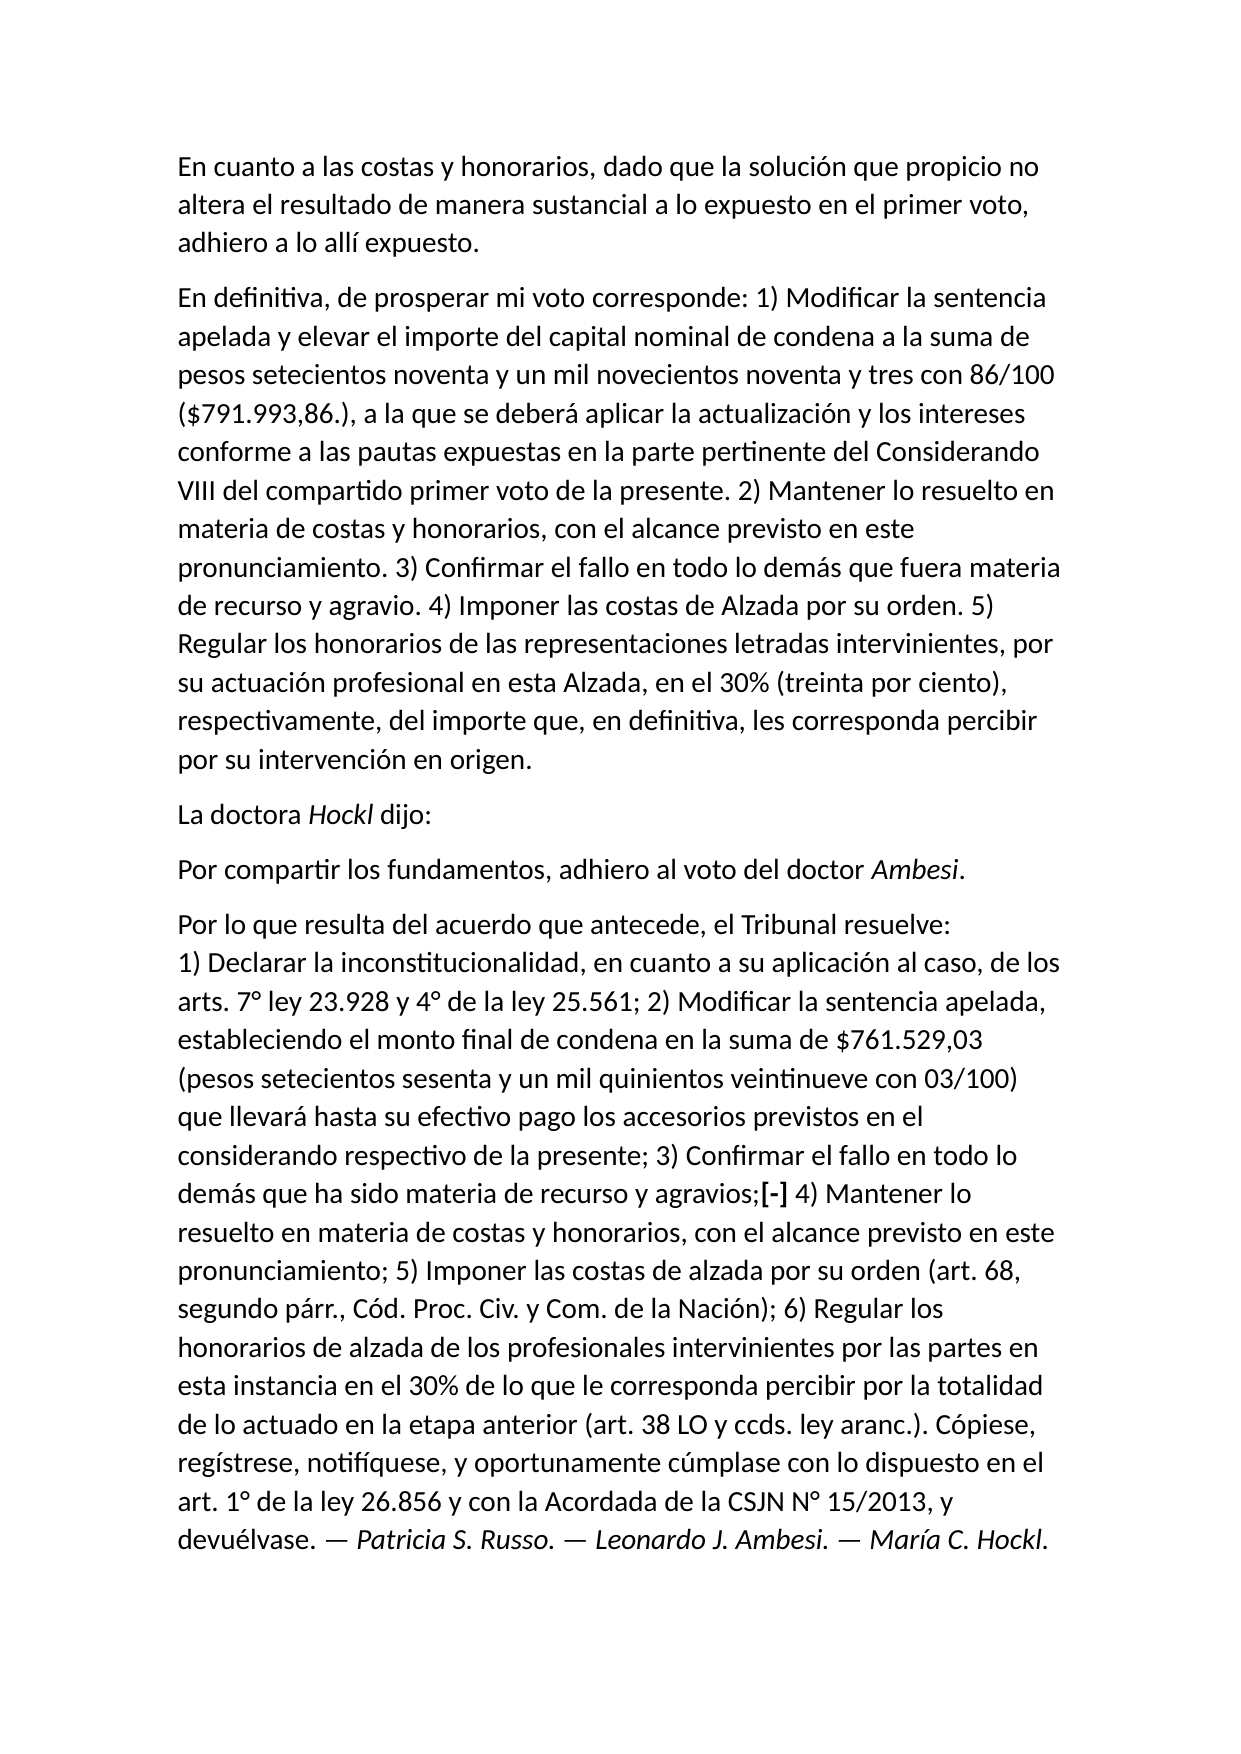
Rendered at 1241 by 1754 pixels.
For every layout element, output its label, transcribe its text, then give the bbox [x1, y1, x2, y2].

text Por lo que resulta del acuerdo que antecede, el Tribunal resuelve: 1) Declarar la inconstitucionalidad, en cuanto a su aplicación al caso, de los arts. 7° ley 23.928 y 4° de la ley 25.561; 2) Modificar la sentencia apelada, estableciendo el monto final de condena en la suma de $761.529,03 (pesos setecientos sesenta y un mil quinientos veintinueve con 03/100) que llevará hasta su efectivo pago los accesorios previstos en el considerando respectivo de la presente; 3) Confirmar el fallo en todo lo demás que ha sido materia de recurso y agravios;[-] 4) Mantener lo resuelto en materia de costas y honorarios, con el alcance previsto en este pronunciamiento; 5) Imponer las costas de alzada por su orden (art. 68, segundo párr., Cód. Proc. Civ. y Com. de la Nación); 6) Regular los honorarios de alzada de los profesionales intervinientes por las partes en esta instancia en el 30% de lo que le corresponda percibir por la totalidad de lo actuado en la etapa anterior (art. 38 LO y ccds. ley aranc.). Cópiese, regístrese, notifíquese, y oportunamente cúmplase con lo dispuesto en el art. 1° de la ley 26.856 y con la Acordada de la CSJN N° 15/2013, y devuélvase. — Patricia S. Russo. — Leonardo J. Ambesi. — María C. Hockl. [177, 906, 1063, 1557]
text En definitiva, de prosperar mi voto corresponde: 1) Modificar la sentencia apelada y elevar el importe del capital nominal de condena a la suma de pesos setecientos noventa y un mil novecientos noventa y tres con 86/100 ($791.993,86.), a la que se deberá aplicar la actualización y los intereses conforme a las pautas expuestas en la parte pertinente del Considerando VIII del compartido primer voto de la presente. 2) Mantener lo resuelto en materia de costas y honorarios, con el alcance previsto en este pronunciamiento. 3) Confirmar el fallo en todo lo demás que fuera materia de recurso y agravio. 4) Imponer las costas de Alzada por su orden. 5) Regular los honorarios de las representaciones letradas intervinientes, por su actuación profesional en esta Alzada, en el 30% (treinta por ciento), respectivamente, del importe que, en definitiva, les corresponda percibir por su intervención en origen. [177, 279, 1063, 776]
text La doctora Hockl dijo: [177, 796, 1063, 832]
text Por compartir los fundamentos, adhiero al voto del doctor Ambesi. [177, 851, 1063, 887]
text En cuanto a las costas y honorarios, dado que la solución que propicio no altera el resultado de manera sustancial a lo expuesto en el primer voto, adhiero a lo allí expuesto. [177, 148, 1063, 260]
